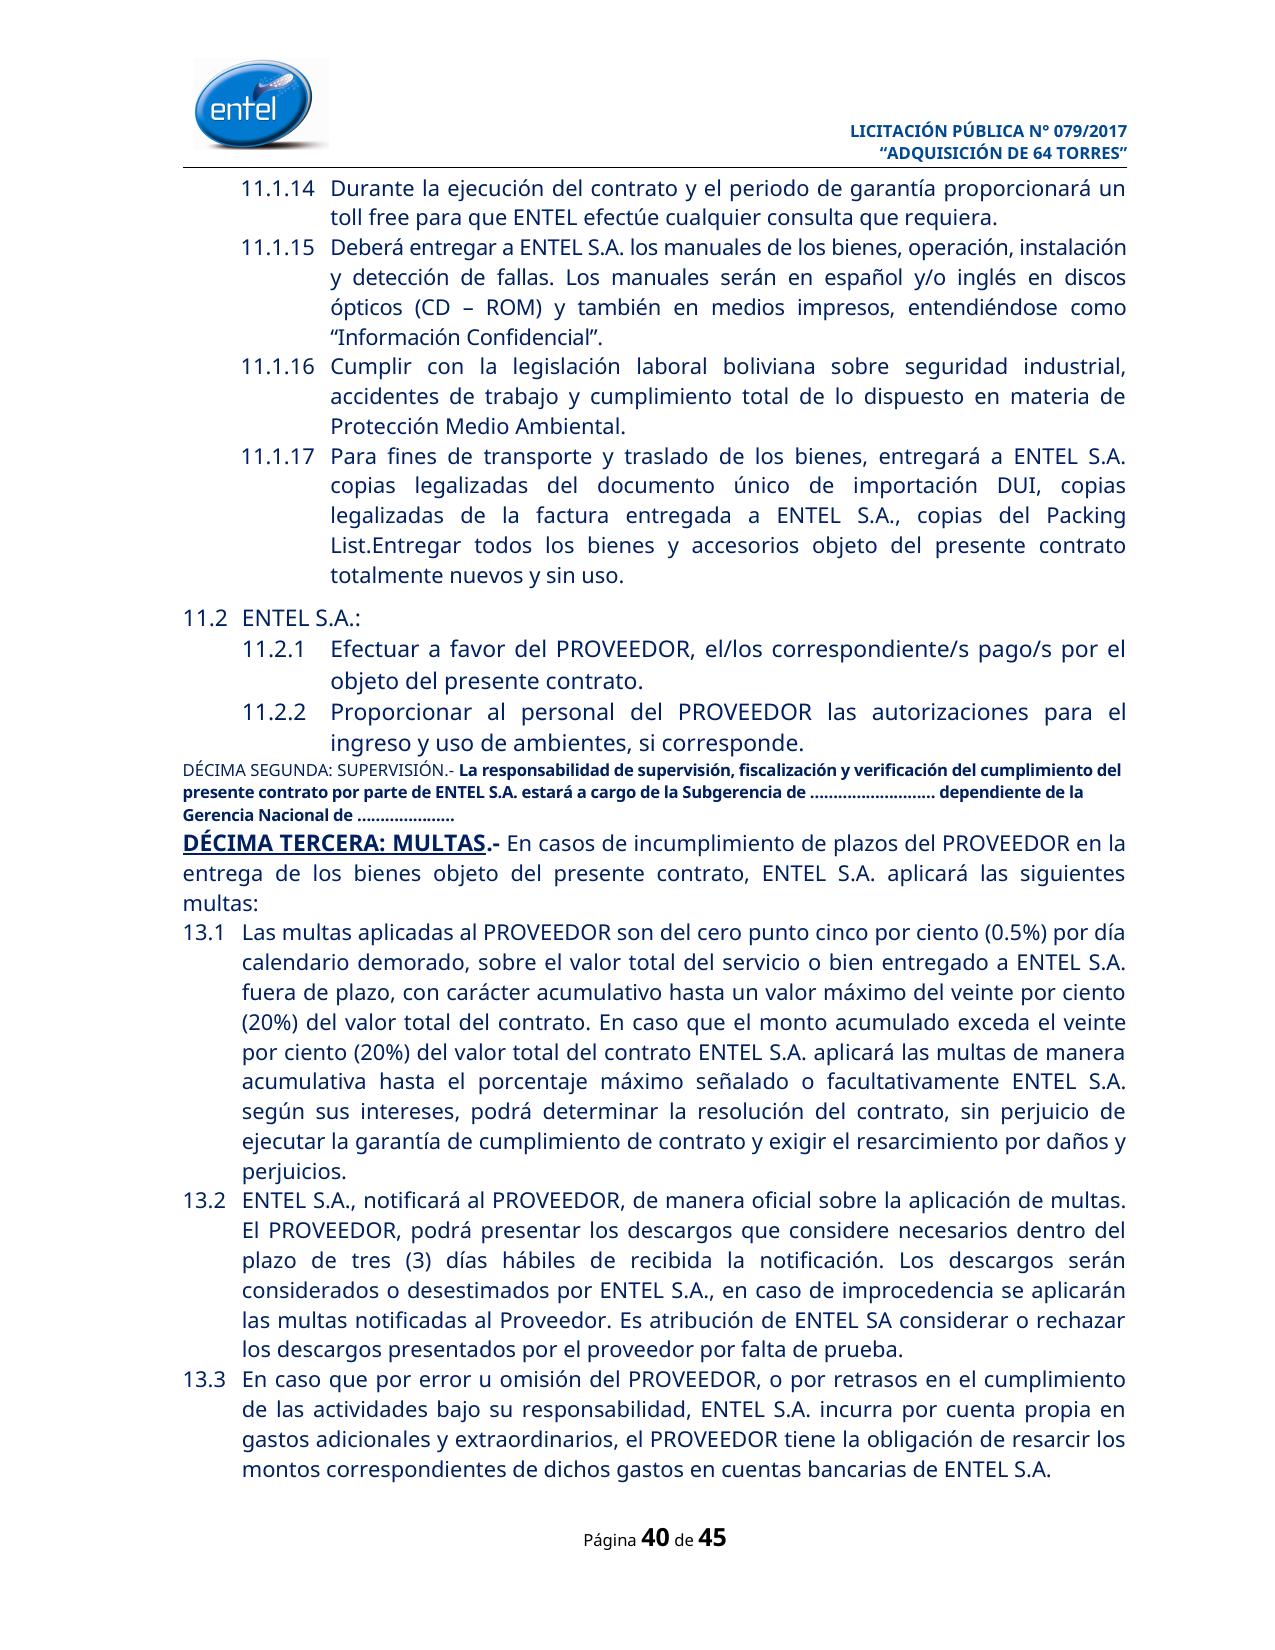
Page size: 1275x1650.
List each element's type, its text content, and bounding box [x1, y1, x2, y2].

list Durante la ejecución del contrato y el periodo de garantía proporcionará un toll free para que ENTEL efectúe cualquier consulta que requiera. [240, 172, 1127, 232]
text 13.3 En caso que por error u omisión del PROVEEDOR, o por retrasos en el cumplimiento de las actividades bajo su responsabilidad, ENTEL S.A. incurra por cuenta propia en gastos adicionales y extraordinarios, el PROVEEDOR tiene la obligación de resarcir los montos correspondientes de dichos gastos en cuentas bancarias de ENTEL S.A. [182, 1364, 1127, 1483]
text DÉCIMA SEGUNDA: SUPERVISIÓN.- La responsabilidad de supervisión, fiscalización y verificación del cumplimiento del presente contrato por parte de ENTEL S.A. estará a cargo de la Subgerencia de ……………………… dependiente de la Gerencia Nacional de ………………… [182, 758, 1127, 826]
text DÉCIMA TERCERA: MULTAS.- En casos de incumplimiento de plazos del PROVEEDOR en la entrega de los bienes objeto del presente contrato, ENTEL S.A. aplicará las siguientes multas: [182, 826, 1127, 917]
text 11.2.2 Proporcionar al personal del PROVEEDOR las autorizaciones para el ingreso y uso de ambientes, si corresponde. [242, 696, 1127, 758]
text 13.2 ENTEL S.A., notificará al PROVEEDOR, de manera oficial sobre la aplicación de multas. El PROVEEDOR, podrá presentar los descargos que considere necesarios dentro del plazo de tres (3) días hábiles de recibida la notificación. Los descargos serán considerados o desestimados por ENTEL S.A., en caso de improcedencia se aplicarán las multas notificadas al Proveedor. Es atribución de ENTEL SA considerar o rechazar los descargos presentados por el proveedor por falta de prueba. [182, 1185, 1127, 1364]
list Cumplir con la legislación laboral boliviana sobre seguridad industrial, accidentes de trabajo y cumplimiento total de lo dispuesto en materia de Protección Medio Ambiental. [240, 351, 1127, 441]
text 13.1 Las multas aplicadas al PROVEEDOR son del cero punto cinco por ciento (0.5%) por día calendario demorado, sobre el valor total del servicio o bien entregado a ENTEL S.A. fuera de plazo, con carácter acumulativo hasta un valor máximo del veinte por ciento (20%) del valor total del contrato. En caso que el monto acumulado exceda el veinte por ciento (20%) del valor total del contrato ENTEL S.A. aplicará las multas de manera acumulativa hasta el porcentaje máximo señalado o facultativamente ENTEL S.A. según sus intereses, podrá determinar la resolución del contrato, sin perjuicio de ejecutar la garantía de cumplimiento de contrato y exigir el resarcimiento por daños y perjuicios. [182, 917, 1127, 1185]
picture [194, 58, 330, 150]
text 11.2.1 Efectuar a favor del PROVEEDOR, el/los correspondiente/s pago/s por el objeto del presente contrato. [242, 633, 1127, 696]
list Deberá entregar a ENTEL S.A. los manuales de los bienes, operación, instalación y detección de fallas. Los manuales serán en español y/o inglés en discos ópticos (CD – ROM) y también en medios impresos, entendiéndose como “Información Confidencial”. [240, 232, 1127, 351]
text 11.2 ENTEL S.A.: [182, 602, 1127, 633]
list Para fines de transporte y traslado de los bienes, entregará a ENTEL S.A. copias legalizadas del documento único de importación DUI, copias legalizadas de la factura entregada a ENTEL S.A., copias del Packing List.Entregar todos los bienes y accesorios objeto del presente contrato totalmente nuevos y sin uso. [240, 441, 1127, 589]
